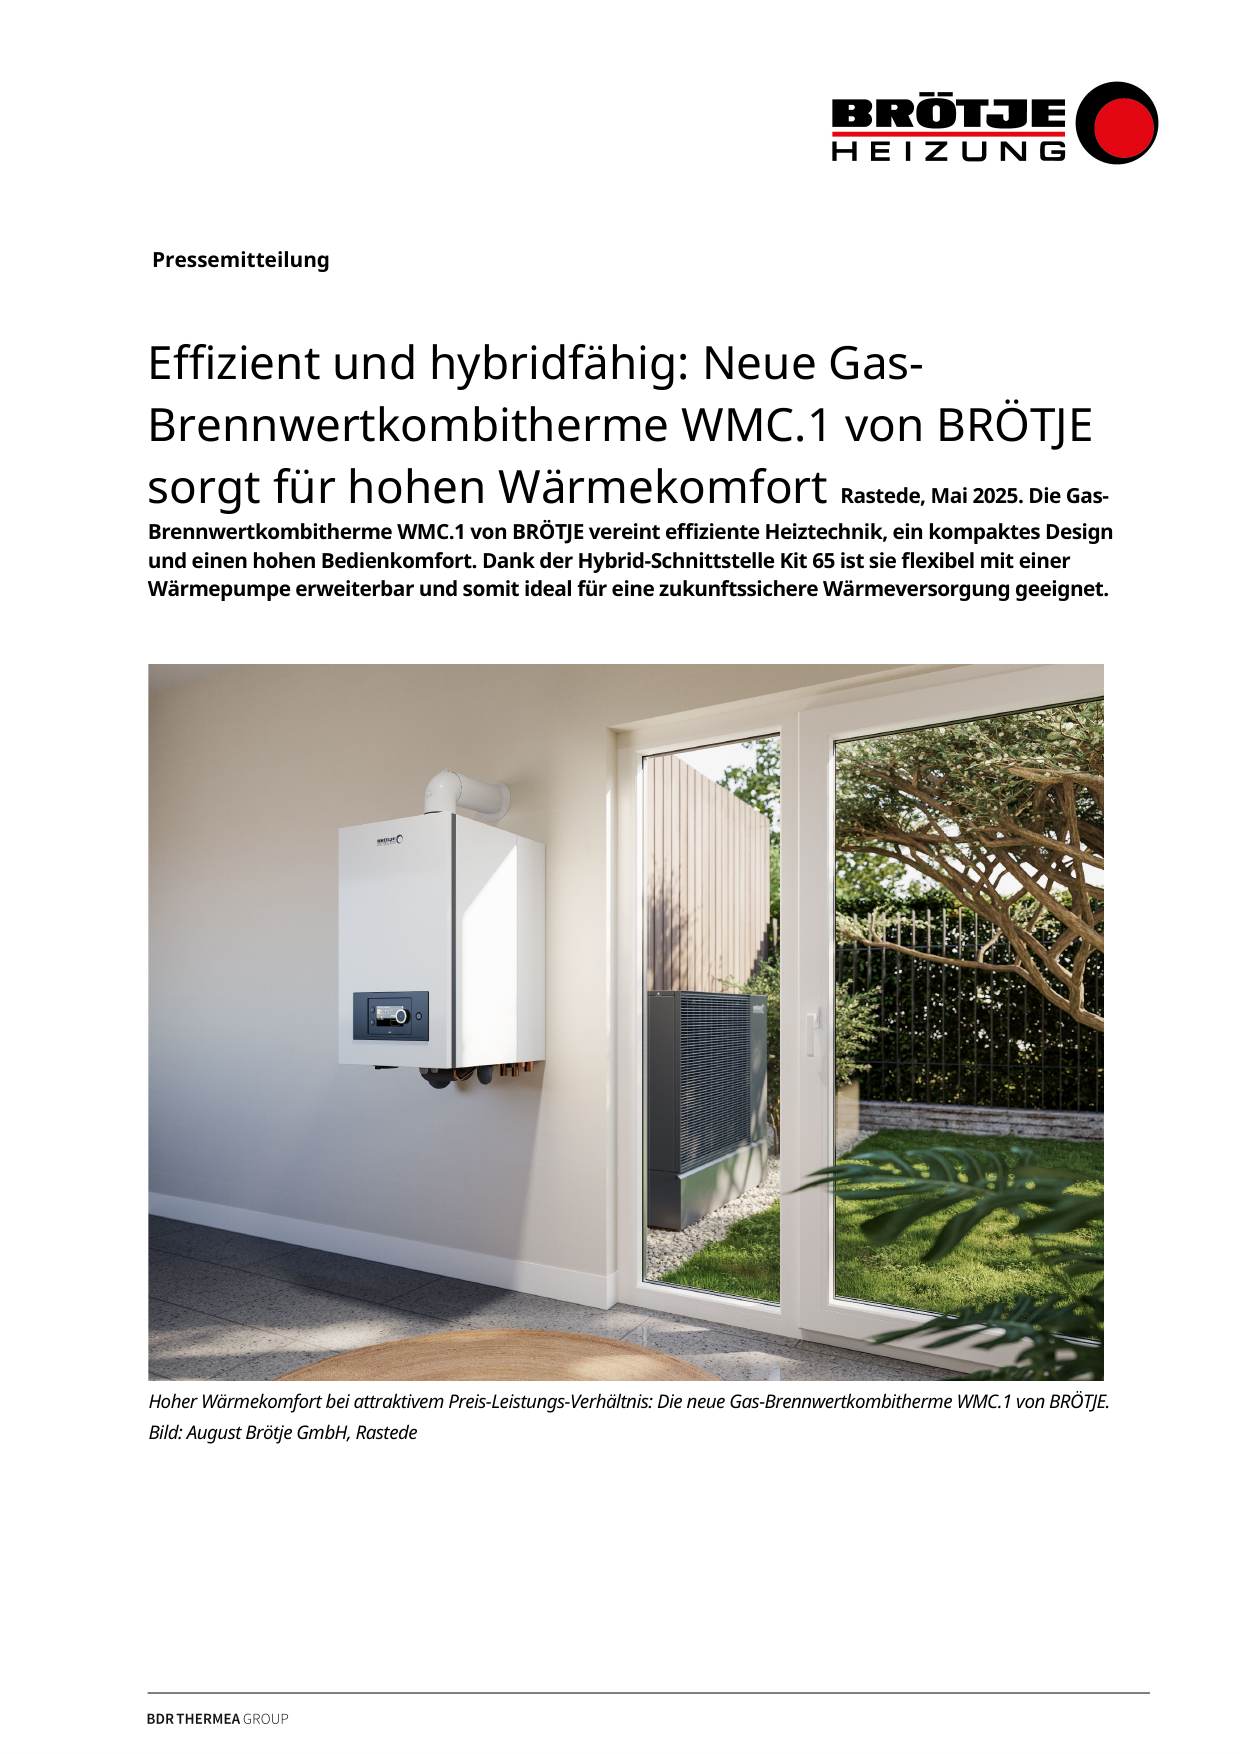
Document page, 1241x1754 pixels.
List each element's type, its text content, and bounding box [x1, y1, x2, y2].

text Pressemitteilung [152, 245, 1152, 273]
picture [0, 1683, 1238, 1754]
picture [148, 664, 1104, 1381]
picture [1, 0, 1241, 183]
text Effizient und hybridfähig: Neue Gas-Brennwertkombitherme WMC.1 von BRÖTJE sorgt für hohen Wärmekomfort Rastede, Mai 2025. Die Gas-Brennwertkombitherme WMC.1 von BRÖTJE vereint effiziente Heiztechnik, ein kompaktes Design und einen hohen Bedienkomfort. Dank der Hybrid-Schnittstelle Kit 65 ist sie flexibel mit einer Wärmepumpe erweiterbar und somit ideal für eine zukunftssichere Wärmeversorgung geeignet. [148, 330, 1152, 603]
